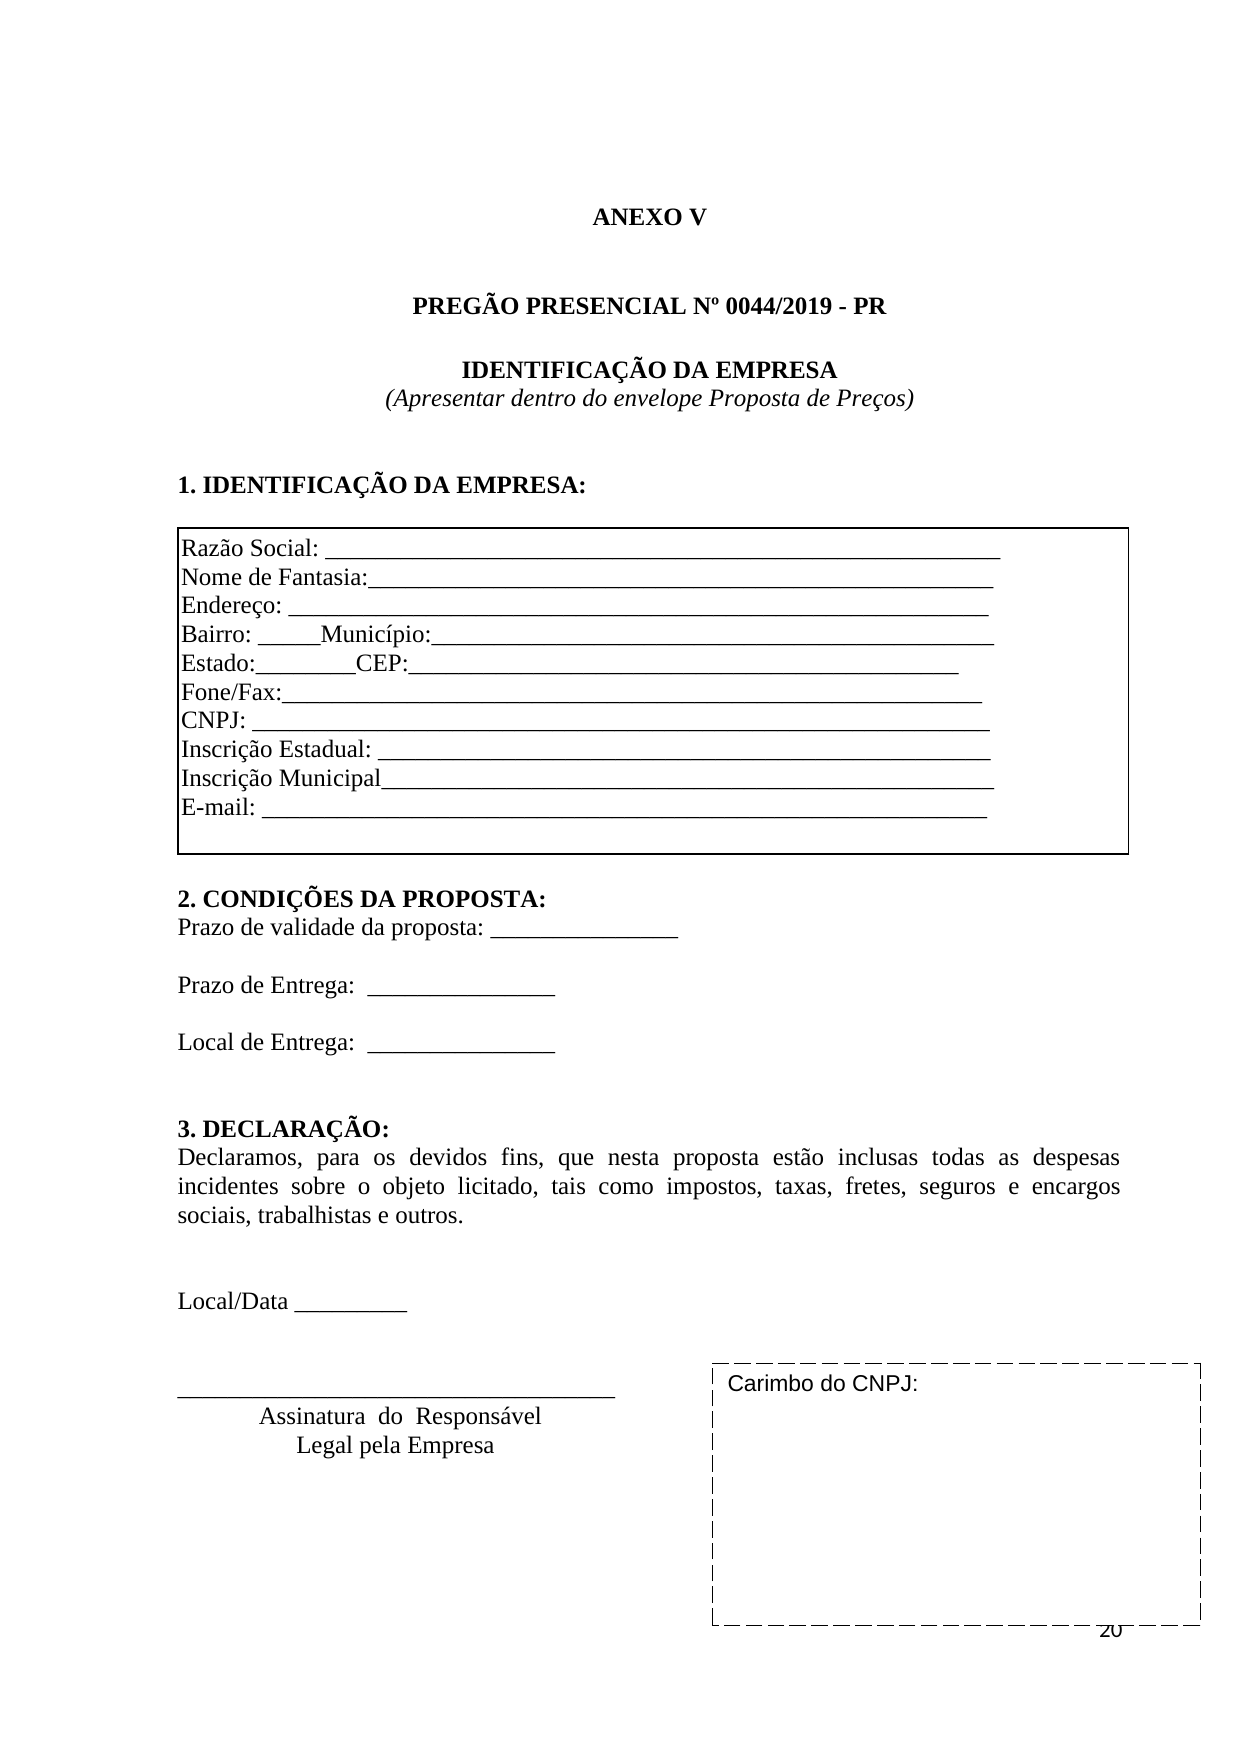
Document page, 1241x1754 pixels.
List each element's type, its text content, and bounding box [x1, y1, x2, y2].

text Nome de Fantasia:__________________________________________________ [181, 562, 1126, 591]
text E-mail: __________________________________________________________ [181, 792, 1126, 821]
text IDENTIFICAÇÃO DA EMPRESA [177, 355, 1122, 383]
text Estado:________CEP:____________________________________________ Fone/Fax:________________________________________________________ [181, 648, 1126, 706]
text Assinatura do Responsável [177, 1401, 712, 1430]
text ___________________________________ [177, 1372, 712, 1401]
text Local/Data _________ [177, 1286, 1122, 1315]
text Prazo de Entrega: _______________ [177, 970, 1122, 999]
text Inscrição Municipal_________________________________________________ [181, 763, 1126, 792]
text Razão Social: ______________________________________________________ [179, 531, 1128, 562]
text 2. CONDIÇÕES DA PROPOSTA: [177, 884, 1122, 912]
text Legal pela Empresa [177, 1430, 712, 1459]
text Endereço: ________________________________________________________ [181, 591, 1126, 619]
text Bairro: _____Município:_____________________________________________ [181, 619, 1126, 648]
text (Apresentar dentro do envelope Proposta de Preços) [177, 383, 1122, 412]
text ANEXO V [177, 202, 1122, 231]
text CNPJ: ___________________________________________________________ [181, 706, 1126, 734]
text 3. DECLARAÇÃO: [177, 1114, 1122, 1142]
text Prazo de validade da proposta: _______________ [177, 912, 1122, 941]
text PREGÃO PRESENCIAL Nº 0044/2019 - PR [177, 291, 1122, 320]
text Inscrição Estadual: _________________________________________________ [181, 734, 1126, 763]
text Local de Entrega: _______________ [177, 1027, 1122, 1056]
text 1. IDENTIFICAÇÃO DA EMPRESA: [177, 470, 1122, 498]
text Declaramos, para os devidos fins, que nesta proposta estão inclusas todas as despesas incidentes sobre o objeto licitado, tais como impostos, taxas, fretes, seguros e encargos sociais, trabalhistas e outros. [177, 1142, 1122, 1229]
